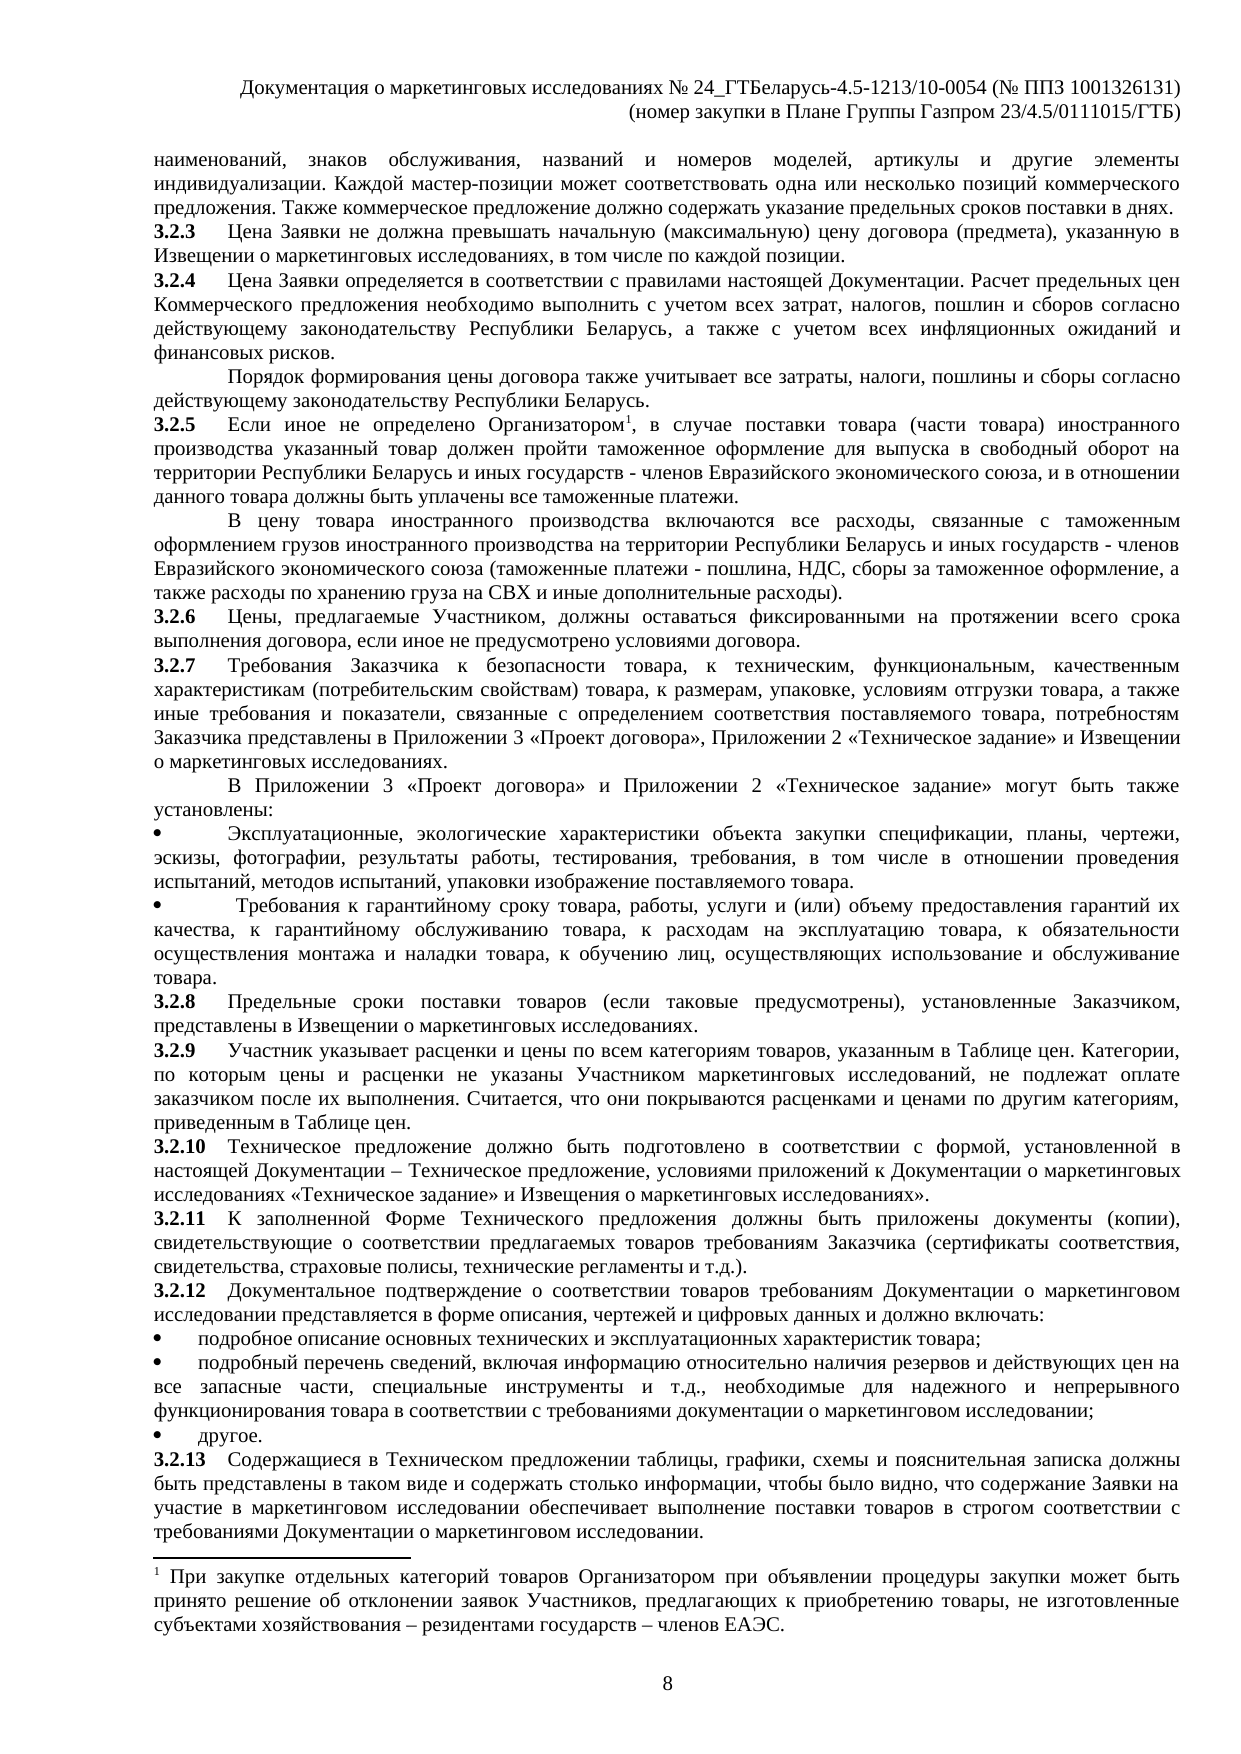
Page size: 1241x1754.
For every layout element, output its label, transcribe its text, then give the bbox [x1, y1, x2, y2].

list подробное описание основных технических и эксплуатационных характеристик товара; [153, 1326, 1181, 1350]
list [153, 147, 1181, 219]
list Предельные сроки поставки товаров (если таковые предусмотрены), установленные Заказчиком, представлены в Извещении о маркетинговых исследованиях. [153, 989, 1181, 1037]
list Требования Заказчика к безопасности товара, к техническим, функциональным, качественным характеристикам (потребительским свойствам) товара, к размерам, упаковке, условиям отгрузки товара, а также иные требования и показатели, связанные с определением соответствия поставляемого товара, потребностям Заказчика представлены в Приложении 3 «Проект договора», Приложении 2 «Техническое задание» и Извещении о маркетинговых исследованиях. [153, 652, 1181, 773]
list Эксплуатационные, экологические характеристики объекта закупки спецификации, планы, чертежи, эскизы, фотографии, результаты работы, тестирования, требования, в том числе в отношении проведения испытаний, методов испытаний, упаковки изображение поставляемого товара. [153, 821, 1181, 893]
list Цена Заявки не должна превышать начальную (максимальную) цену договора (предмета), указанную в Извещении о маркетинговых исследованиях, в том числе по каждой позиции. [153, 219, 1181, 267]
list Цены, предлагаемые Участником, должны оставаться фиксированными на протяжении всего срока выполнения договора, если иное не предусмотрено условиями договора. [153, 604, 1181, 652]
list Если иное не определено Организатором, в случае поставки товара (части товара) иностранного производства указанный товар должен пройти таможенное оформление для выпуска в свободный оборот на территории Республики Беларусь и иных государств - членов Евразийского экономического союза, и в отношении данного товара должны быть уплачены все таможенные платежи. [153, 412, 1181, 508]
list К заполненной Форме Технического предложения должны быть приложены документы (копии), свидетельствующие о соответствии предлагаемых товаров требованиям Заказчика (сертификаты соответствия, свидетельства, страховые полисы, технические регламенты и т.д.). [153, 1206, 1181, 1278]
list другое. [153, 1422, 1181, 1447]
list Техническое предложение должно быть подготовлено в соответствии с формой, установленной в настоящей Документации – Техническое предложение, условиями приложений к Документации о маркетинговых исследованиях «Техническое задание» и Извещения о маркетинговых исследованиях». [153, 1134, 1181, 1206]
list Цена Заявки определяется в соответствии с правилами настоящей Документации. Расчет предельных цен Коммерческого предложения необходимо выполнить с учетом всех затрат, налогов, пошлин и сборов согласно действующему законодательству Республики Беларусь, а также с учетом всех инфляционных ожиданий и финансовых рисков. [153, 267, 1181, 364]
list Требования к гарантийному сроку товара, работы, услуги и (или) объему предоставления гарантий их качества, к гарантийному обслуживанию товара, к расходам на эксплуатацию товара, к обязательности осуществления монтажа и наладки товара, к обучению лиц, осуществляющих использование и обслуживание товара. [153, 893, 1181, 989]
text В цену товара иностранного производства включаются все расходы, связанные с таможенным оформлением грузов иностранного производства на территории Республики Беларусь и иных государств - членов Евразийского экономического союза (таможенные платежи - пошлина, НДС, сборы за таможенное оформление, а также расходы по хранению груза на СВХ и иные дополнительные расходы). [153, 508, 1181, 604]
text Порядок формирования цены договора также учитывает все затраты, налоги, пошлины и сборы согласно действующему законодательству Республики Беларусь. [153, 364, 1181, 412]
text В Приложении 3 «Проект договора» и Приложении 2 «Техническое задание» могут быть также установлены: [153, 773, 1181, 821]
list Участник указывает расценки и цены по всем категориям товаров, указанным в Таблице цен. Категории, по которым цены и расценки не указаны Участником маркетинговых исследований, не подлежат оплате заказчиком после их выполнения. Считается, что они покрываются расценками и ценами по другим категориям, приведенным в Таблице цен. [153, 1037, 1181, 1134]
list Документальное подтверждение о соответствии товаров требованиям Документации о маркетинговом исследовании представляется в форме описания, чертежей и цифровых данных и должно включать: [153, 1278, 1181, 1326]
list подробный перечень сведений, включая информацию относительно наличия резервов и действующих цен на все запасные части, специальные инструменты и т.д., необходимые для надежного и непрерывного функционирования товара в соответствии с требованиями документации о маркетинговом исследовании; [153, 1350, 1181, 1422]
list Содержащиеся в Техническом предложении таблицы, графики, схемы и пояснительная записка должны быть представлены в таком виде и содержать столько информации, чтобы было видно, что содержание Заявки на участие в маркетинговом исследовании обеспечивает выполнение поставки товаров в строгом соответствии с требованиями Документации о маркетинговом исследовании. [153, 1447, 1181, 1543]
